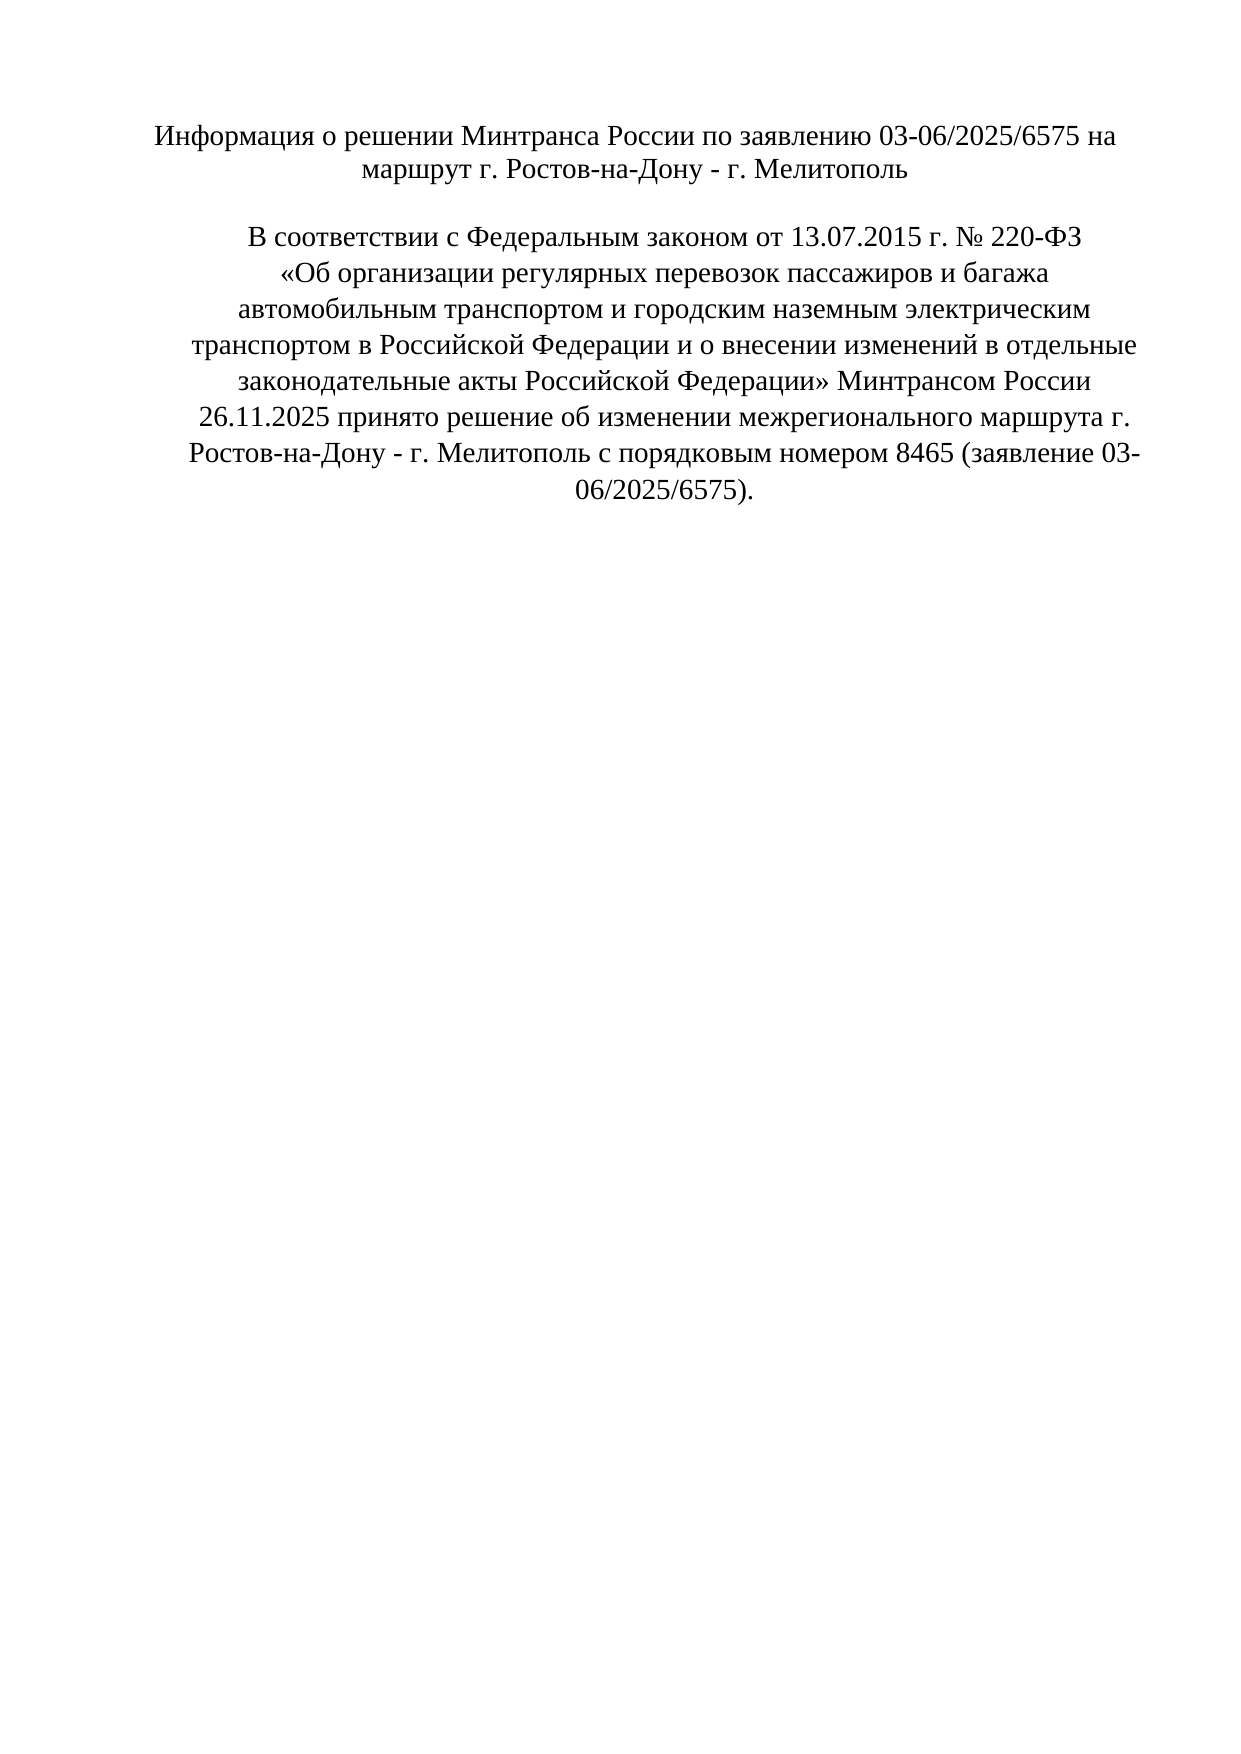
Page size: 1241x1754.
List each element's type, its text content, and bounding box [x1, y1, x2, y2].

text Информация о решении Минтранса России по заявлению 03-06/2025/6575 на маршрут г. Ростов-на-Дону - г. Мелитополь [118, 118, 1152, 185]
text В соответствии с Федеральным законом от 13.07.2015 г. № 220-ФЗ «Об организации регулярных перевозок пассажиров и багажа автомобильным транспортом и городским наземным электрическим транспортом в Российской Федерации и о внесении изменений в отдельные законодательные акты Российской Федерации» Минтрансом России 26.11.2025 принято решение об изменении межрегионального маршрута г. Ростов-на-Дону - г. Мелитополь с порядковым номером 8465 (заявление 03-06/2025/6575). [177, 219, 1152, 505]
